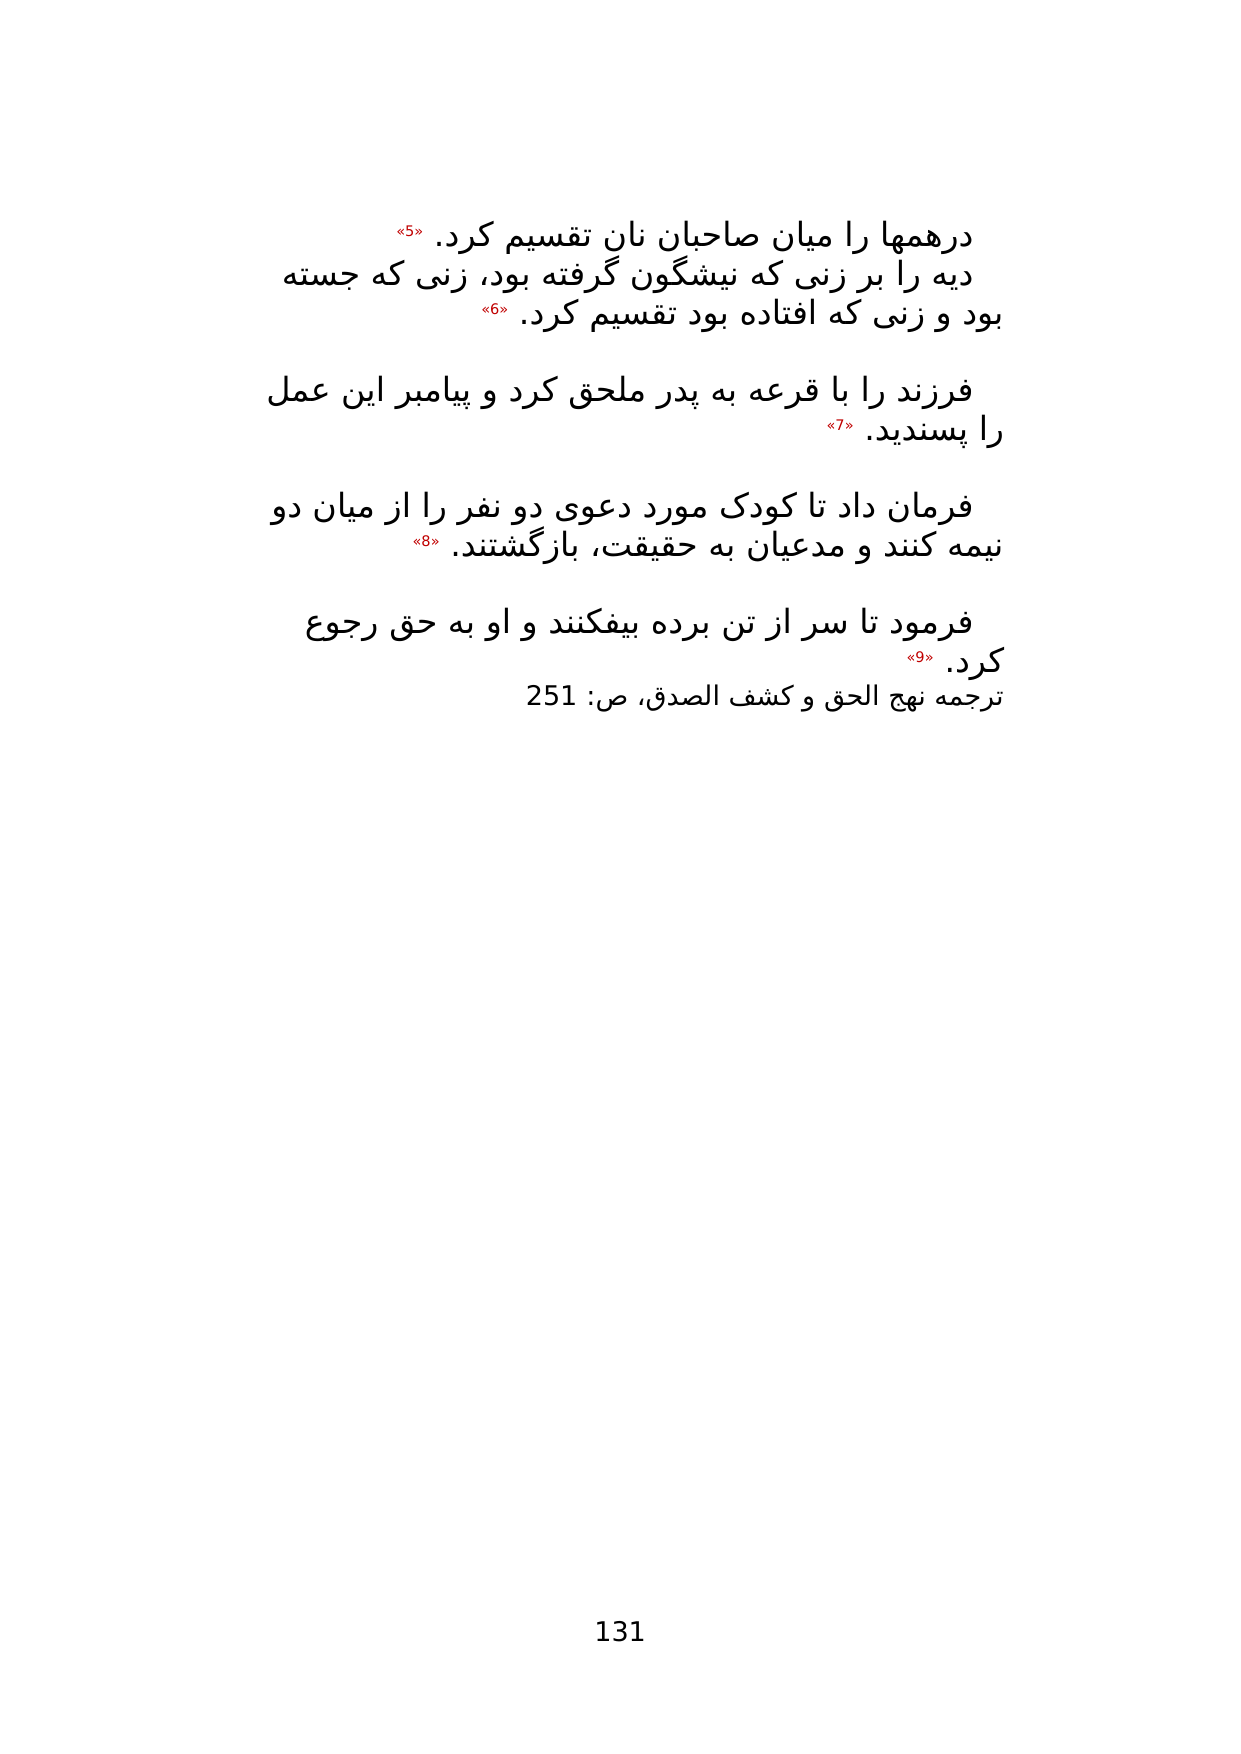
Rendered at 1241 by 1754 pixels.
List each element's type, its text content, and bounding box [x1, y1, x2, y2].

text فرمود تا سر از تن برده بیفکنند و او به حق رجوع کرد. «9» [236, 602, 1004, 680]
text درهمها را میان صاحبان نان تقسیم کرد. «5» [236, 216, 1004, 254]
text فرزند را با قرعه به پدر ملحق کرد و پیامبر این عمل را پسندید. «7» [236, 370, 1004, 448]
text ترجمه نهج الحق و کشف الصدق، ص: 251 [236, 680, 1004, 712]
text دیه را بر زنی که نیشگون گرفته بود، زنی که جسته بود و زنی که افتاده بود تقسیم کرد. «6» [236, 254, 1004, 332]
text فرمان داد تا کودک مورد دعوی دو نفر را از میان دو نیمه کنند و مدعیان به حقیقت، بازگشتند. «8» [236, 486, 1004, 564]
